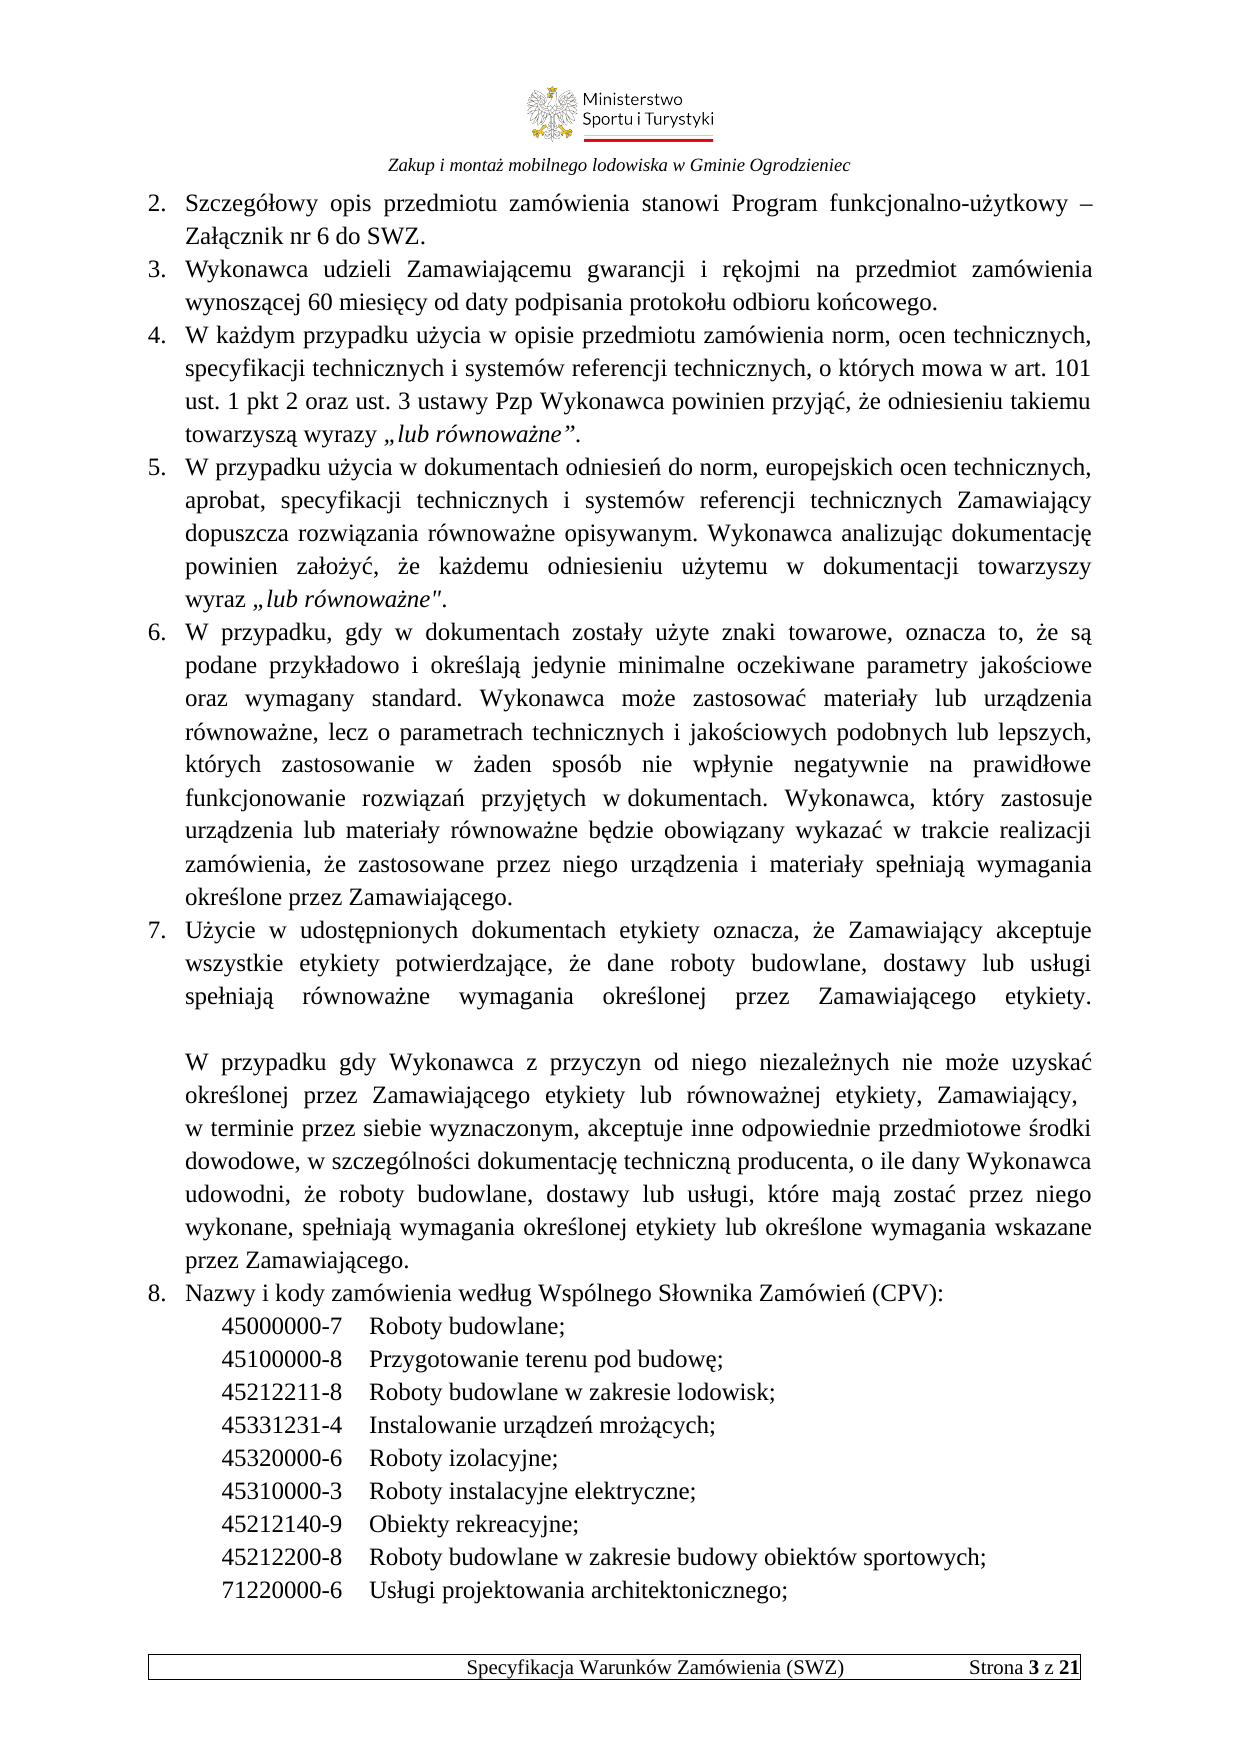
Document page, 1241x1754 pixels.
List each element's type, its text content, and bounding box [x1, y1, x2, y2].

list W przypadku, gdy w dokumentach zostały użyte znaki towarowe, oznacza to, że są podane przykładowo i określają jedynie minimalne oczekiwane parametry jakościowe oraz wymagany standard. Wykonawca może zastosować materiały lub urządzenia równoważne, lecz o parametrach technicznych i jakościowych podobnych lub lepszych, których zastosowanie w żaden sposób nie wpłynie negatywnie na prawidłowe funkcjonowanie rozwiązań przyjętych w dokumentach. Wykonawca, który zastosuje urządzenia lub materiały równoważne będzie obowiązany wykazać w trakcie realizacji zamówienia, że zastosowane przez niego urządzenia i materiały spełniają wymagania określone przez Zamawiającego. [148, 617, 1093, 910]
list W każdym przypadku użycia w opisie przedmiotu zamówienia norm, ocen technicznych, specyfikacji technicznych i systemów referencji technicznych, o których mowa w art. 101 ust. 1 pkt 2 oraz ust. 3 ustawy Pzp Wykonawca powinien przyjąć, że odniesieniu takiemu towarzyszą wyrazy „lub równoważne”. [148, 320, 1093, 448]
list Szczegółowy opis przedmiotu zamówienia stanowi Program funkcjonalno-użytkowy – Załącznik nr 6 do SWZ. [148, 188, 1093, 250]
text 45331231-4 Instalowanie urządzeń mrożących; [148, 1410, 1093, 1439]
text 45212211-8 Roboty budowlane w zakresie lodowisk; [148, 1377, 1093, 1406]
text 45000000-7 Roboty budowlane; [148, 1311, 1093, 1340]
list Wykonawca udzieli Zamawiającemu gwarancji i rękojmi na przedmiot zamówienia wynoszącej 60 miesięcy od daty podpisania protokołu odbioru końcowego. [148, 254, 1093, 316]
text 45212140-9 Obiekty rekreacyjne; [148, 1509, 1093, 1538]
list Użycie w udostępnionych dokumentach etykiety oznacza, że Zamawiający akceptuje wszystkie etykiety potwierdzające, że dane roboty budowlane, dostawy lub usługi spełniają równoważne wymagania określonej przez Zamawiającego etykiety. W przypadku gdy Wykonawca z przyczyn od niego niezależnych nie może uzyskać określonej przez Zamawiającego etykiety lub równoważnej etykiety, Zamawiający, w terminie przez siebie wyznaczonym, akceptuje inne odpowiednie przedmiotowe środki dowodowe, w szczególności dokumentację techniczną producenta, o ile dany Wykonawca udowodni, że roboty budowlane, dostawy lub usługi, które mają zostać przez niego wykonane, spełniają wymagania określonej etykiety lub określone wymagania wskazane przez Zamawiającego. [148, 915, 1093, 1274]
text 45212200-8 Roboty budowlane w zakresie budowy obiektów sportowych; [148, 1542, 1093, 1571]
list Nazwy i kody zamówienia według Wspólnego Słownika Zamówień (CPV): [148, 1278, 1093, 1307]
text 71220000-6 Usługi projektowania architektonicznego; [148, 1575, 1093, 1604]
text 45310000-3 Roboty instalacyjne elektryczne; [148, 1476, 1093, 1505]
text 45320000-6 Roboty izolacyjne; [148, 1443, 1093, 1472]
list W przypadku użycia w dokumentach odniesień do norm, europejskich ocen technicznych, aprobat, specyfikacji technicznych i systemów referencji technicznych Zamawiający dopuszcza rozwiązania równoważne opisywanym. Wykonawca analizując dokumentację powinien założyć, że każdemu odniesieniu użytemu w dokumentacji towarzyszy wyraz „lub równoważne". [148, 452, 1093, 613]
picture [514, 73, 726, 155]
text 45100000-8 Przygotowanie terenu pod budowę; [148, 1344, 1093, 1373]
